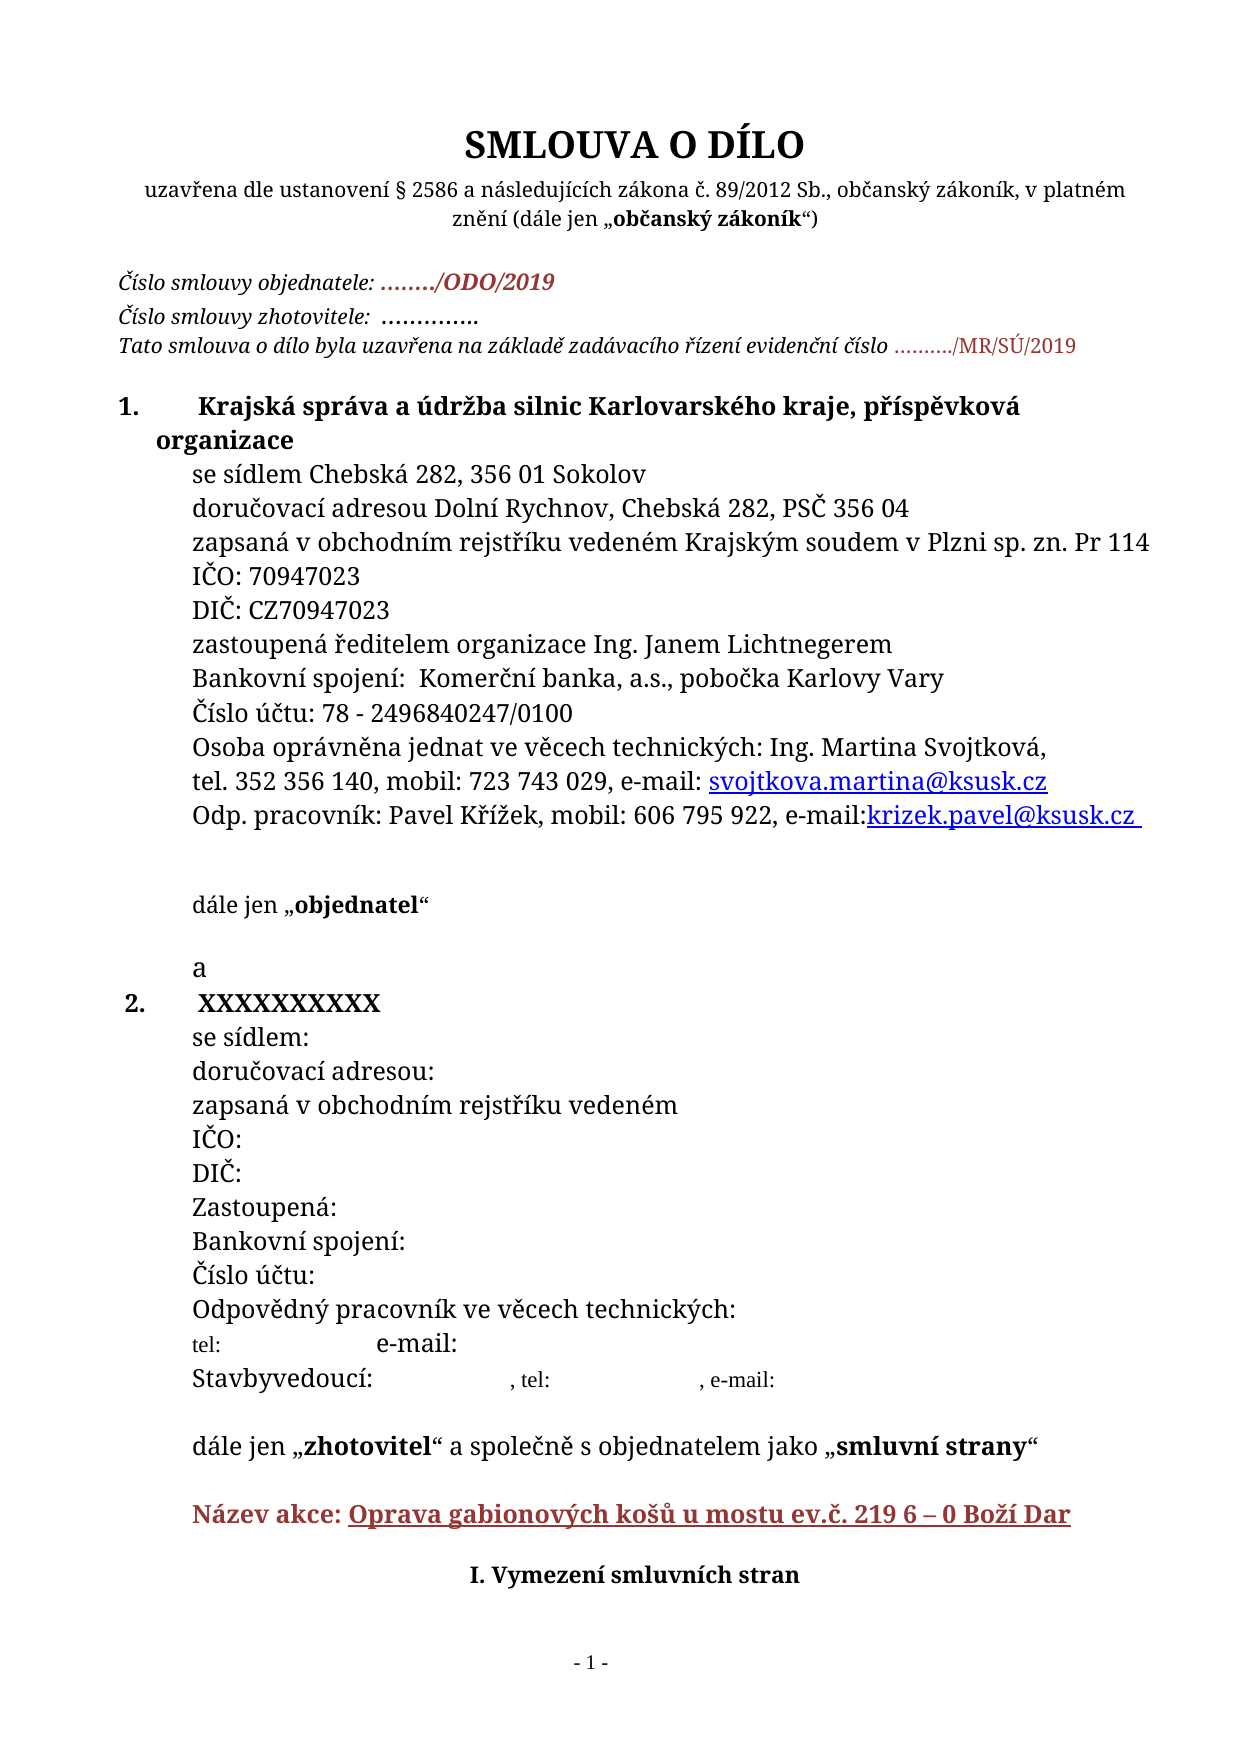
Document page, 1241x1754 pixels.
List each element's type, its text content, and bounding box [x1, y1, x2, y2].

text uzavřena dle ustanovení § 2586 a následujících zákona č. 89/2012 Sb., občanský zákoník, v platném znění (dále jen „občanský zákoník“) [118, 175, 1152, 232]
text se sídlem Chebská 282, 356 01 Sokolov [192, 457, 1152, 491]
text Odpovědný pracovník ve věcech technických: [118, 1292, 1152, 1326]
text DIČ: [118, 1156, 1152, 1190]
text DIČ: CZ70947023 [192, 593, 1152, 627]
subtitle SMLOUVA O DÍLO [118, 118, 1152, 169]
text Číslo smlouvy objednatele: ……../ODO/2019 [118, 266, 1152, 297]
text dále jen „zhotovitel“ a společně s objednatelem jako „smluvní strany“ [118, 1428, 1152, 1462]
text zastoupená ředitelem organizace Ing. Janem Lichtnegerem [192, 627, 1152, 661]
text Tato smlouva o dílo byla uzavřena na základě zadávacího řízení evidenční číslo ………./MR/SÚ/2019 [118, 331, 1152, 360]
text Stavbyvedoucí: , tel: , e-mail: [118, 1360, 1152, 1394]
text tel. 352 356 140, mobil: 723 743 029, e-mail: svojtkova.martina@ksusk.cz [192, 763, 1152, 797]
text doručovací adresou: [118, 1054, 1152, 1088]
text Číslo účtu: 78 - 2496840247/0100 [192, 695, 1152, 729]
text tel: e-mail: [118, 1326, 1152, 1360]
text I. Vymezení smluvních stran [118, 1559, 1152, 1590]
text dále jen „objednatel“ [118, 889, 1152, 920]
text zapsaná v obchodním rejstříku vedeném Krajským soudem v Plzni sp. zn. Pr 114 [192, 525, 1152, 559]
text zapsaná v obchodním rejstříku vedeném [118, 1088, 1152, 1122]
text Odp. pracovník: Pavel Křížek, mobil: 606 795 922, e-mail:krizek.pavel@ksusk.cz [192, 797, 1152, 831]
text 1. Krajská správa a údržba silnic Karlovarského kraje, příspěvková organizace [118, 389, 1152, 457]
text Zastoupená: [118, 1190, 1152, 1224]
text Bankovní spojení: [118, 1224, 1152, 1258]
text Název akce: Oprava gabionových košů u mostu ev.č. 219 6 – 0 Boží Dar [118, 1496, 1152, 1531]
text 2. XXXXXXXXXX [118, 986, 1152, 1019]
text doručovací adresou Dolní Rychnov, Chebská 282, PSČ 356 04 [192, 491, 1152, 525]
text se sídlem: [118, 1019, 1152, 1054]
text Bankovní spojení: Komerční banka, a.s., pobočka Karlovy Vary [192, 661, 1152, 695]
text Číslo účtu: [118, 1258, 1152, 1292]
text IČO: [118, 1122, 1152, 1156]
text a [118, 949, 1152, 986]
text Osoba oprávněna jednat ve věcech technických: Ing. Martina Svojtková, [192, 729, 1152, 763]
text IČO: 70947023 [192, 559, 1152, 593]
text Číslo smlouvy zhotovitele: ………….. [118, 297, 1152, 331]
